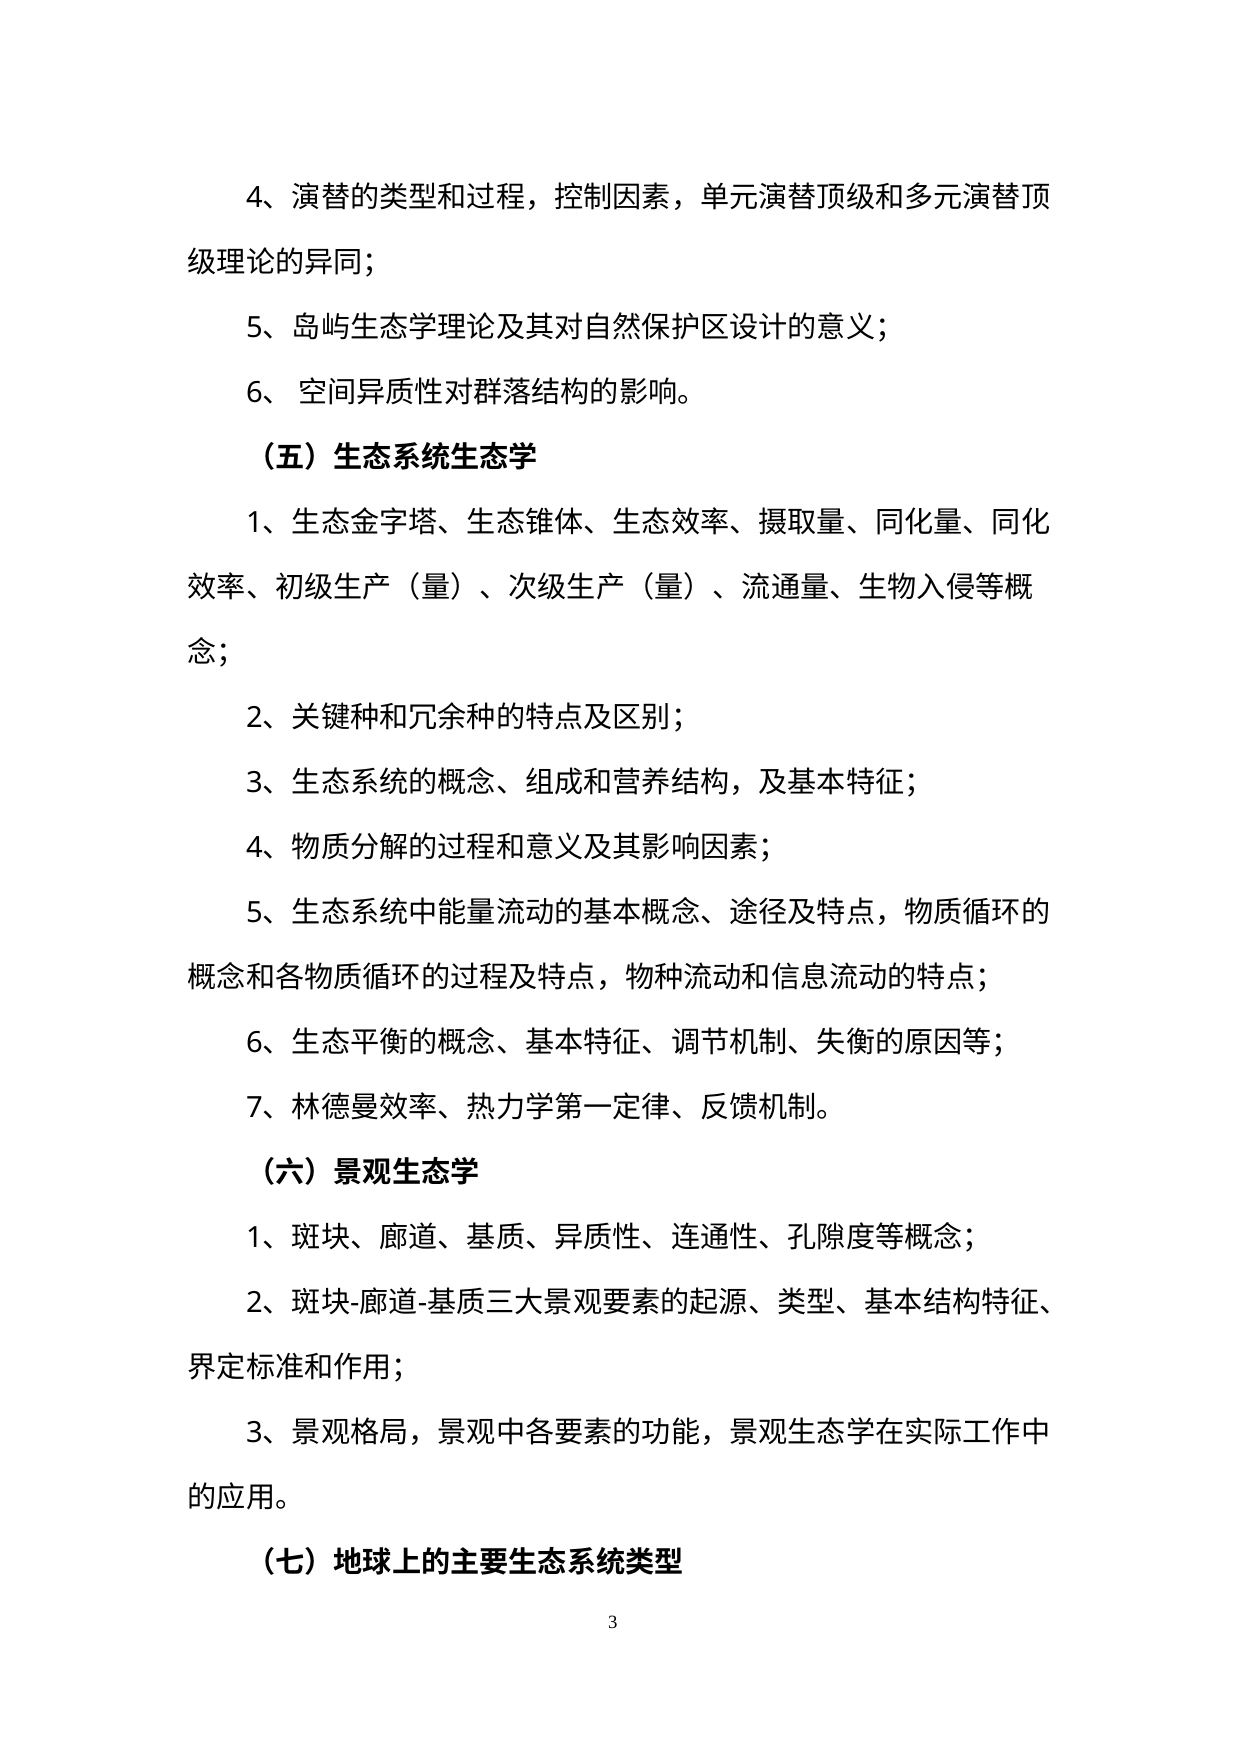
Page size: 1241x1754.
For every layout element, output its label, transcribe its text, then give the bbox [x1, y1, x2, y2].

text 3、景观格局，景观中各要素的功能，景观生态学在实际工作中的应用。 [187, 1397, 1053, 1527]
text 5、岛屿生态学理论及其对自然保护区设计的意义； [187, 292, 1053, 357]
text （五）生态系统生态学 [187, 422, 1053, 487]
text （六）景观生态学 [187, 1137, 1053, 1202]
text 1、斑块、廊道、基质、异质性、连通性、孔隙度等概念； [187, 1202, 1053, 1267]
text 2、斑块-廊道-基质三大景观要素的起源、类型、基本结构特征、界定标准和作用； [187, 1267, 1053, 1397]
text 2、关键种和冗余种的特点及区别； [187, 682, 1053, 747]
text 4、演替的类型和过程，控制因素，单元演替顶级和多元演替顶级理论的异同； [187, 162, 1053, 292]
text 6、生态平衡的概念、基本特征、调节机制、失衡的原因等； [187, 1007, 1053, 1072]
text 6、 空间异质性对群落结构的影响。 [187, 357, 1053, 422]
text 4、物质分解的过程和意义及其影响因素； [187, 812, 1053, 877]
text 1、生态金字塔、生态锥体、生态效率、摄取量、同化量、同化效率、初级生产（量）、次级生产（量）、流通量、生物入侵等概念； [187, 487, 1053, 682]
text （七）地球上的主要生态系统类型 [187, 1527, 1053, 1592]
text 5、生态系统中能量流动的基本概念、途径及特点，物质循环的概念和各物质循环的过程及特点，物种流动和信息流动的特点； [187, 877, 1053, 1007]
text 7、林德曼效率、热力学第一定律、反馈机制。 [187, 1072, 1053, 1137]
text 3、生态系统的概念、组成和营养结构，及基本特征； [187, 747, 1053, 812]
